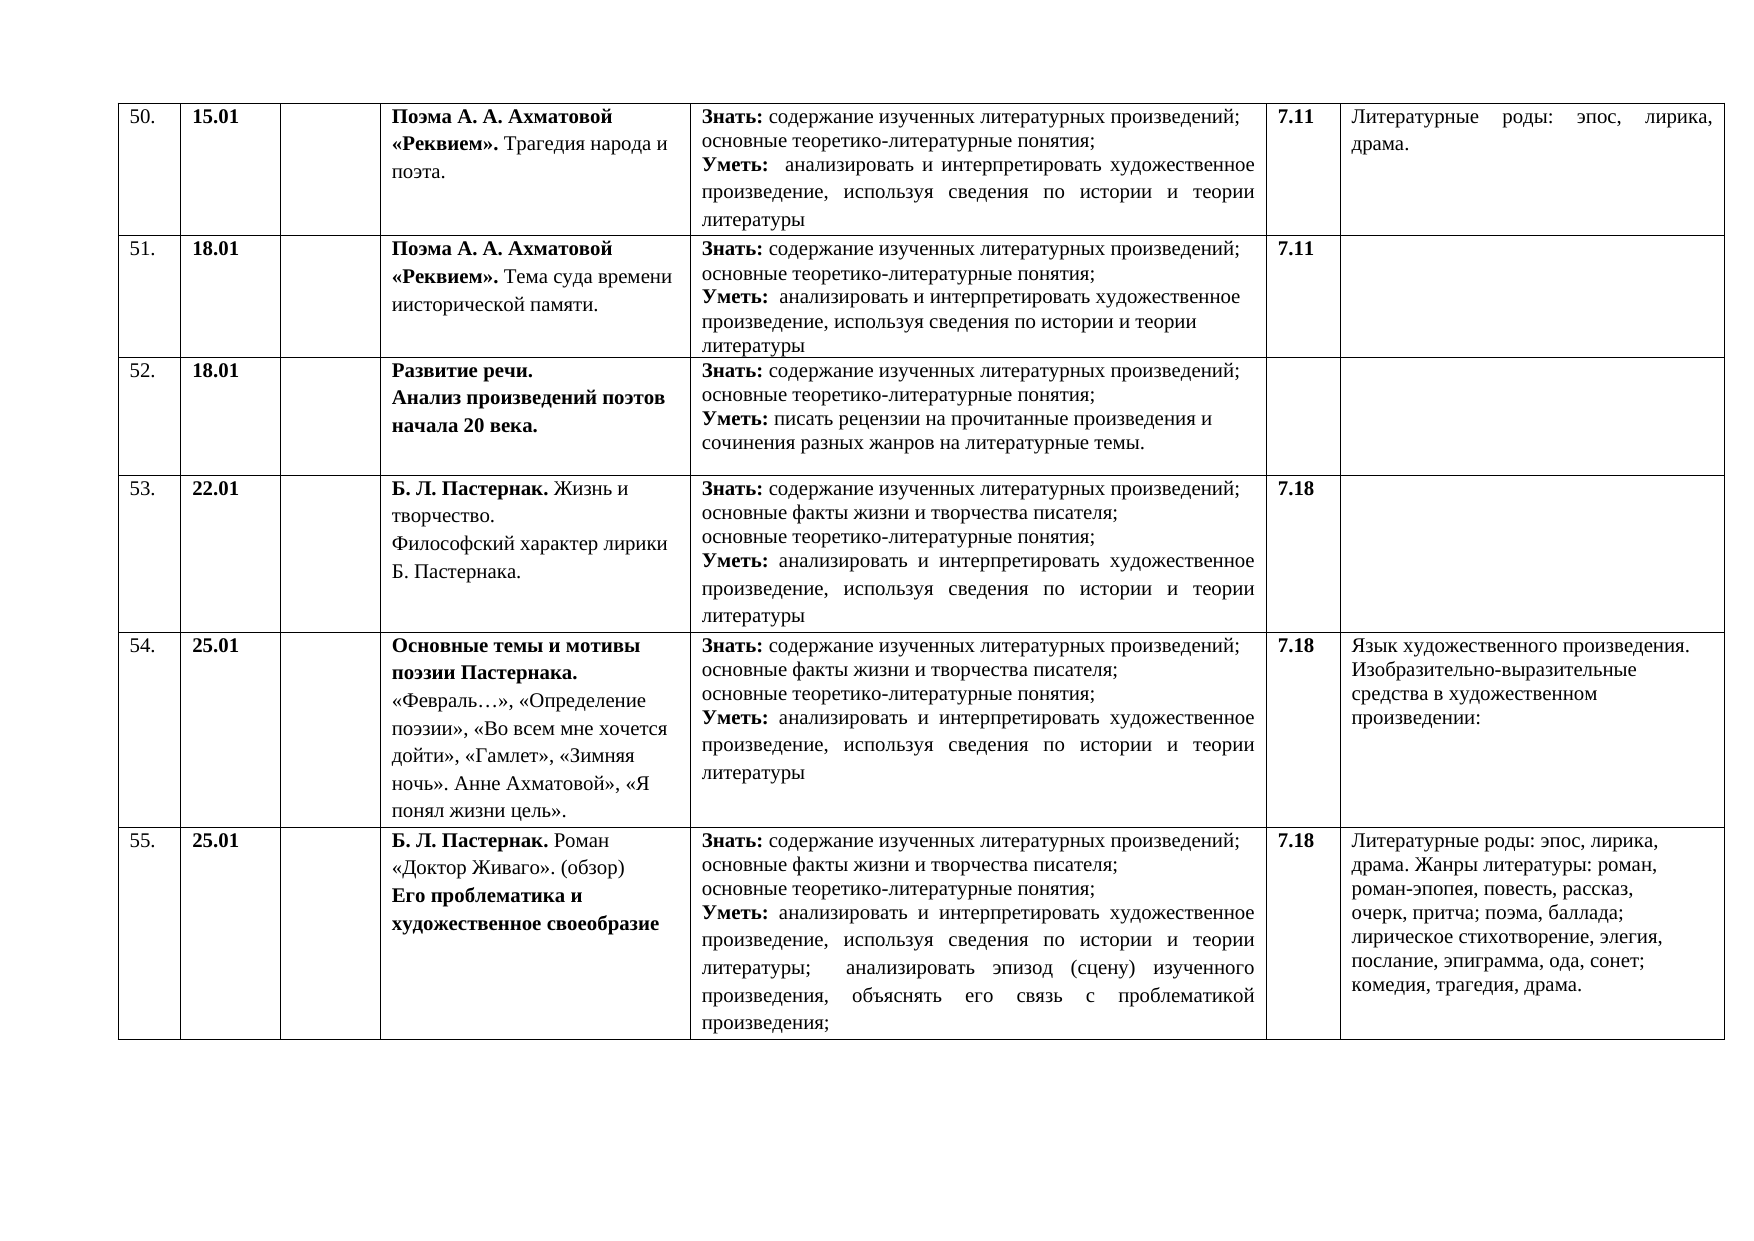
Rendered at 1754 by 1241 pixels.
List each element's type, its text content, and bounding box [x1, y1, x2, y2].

table_cell 25.01 [181, 828, 280, 1038]
table_cell Поэма А. А. Ахматовой «Реквием». Трагедия народа и поэта. [381, 104, 690, 235]
table_cell [119, 358, 180, 475]
table_cell [281, 828, 380, 1038]
table_cell [281, 236, 380, 357]
table_cell 15.01 [181, 104, 280, 235]
table_cell Знать: содержание изученных литературных произведений; основные теоретико-литературные понятия; Уметь: анализировать и интерпретировать художественное произведение, используя сведения по истории и теории литературы [691, 104, 1266, 235]
table_cell 7.11 [1267, 104, 1340, 235]
table_cell 7.18 [1267, 476, 1340, 632]
table_cell [281, 633, 380, 827]
table_cell Знать: содержание изученных литературных произведений; основные теоретико-литературные понятия; Уметь: анализировать и интерпретировать художественное произведение, используя сведения по истории и теории литературы [691, 236, 1266, 357]
table_cell 7.18 [1267, 828, 1340, 1038]
table_cell [1267, 358, 1340, 475]
table_cell Литературные роды: эпос, лирика, драма. Жанры литературы: роман, роман-эпопея, повесть, рассказ, очерк, притча; поэма, баллада; лирическое стихотворение, элегия, послание, эпиграмма, ода, сонет; комедия, трагедия, драма. [1341, 828, 1724, 1038]
table_cell Знать: содержание изученных литературных произведений; основные теоретико-литературные понятия; Уметь: писать рецензии на прочитанные произведения и сочинения разных жанров на литературные темы. [691, 358, 1266, 475]
table_cell [119, 104, 180, 235]
table_cell Знать: содержание изученных литературных произведений; основные факты жизни и творчества писателя; основные теоретико-литературные понятия; Уметь: анализировать и интерпретировать художественное произведение, используя сведения по истории и теории литературы [691, 476, 1266, 632]
table_cell [281, 358, 380, 475]
table_cell Б. Л. Пастернак. Роман «Доктор Живаго». (обзор) Его проблематика и художественное своеобразие [381, 828, 690, 1038]
table_cell 7.18 [1267, 633, 1340, 827]
table_cell 7.11 [1267, 236, 1340, 357]
table_cell Знать: содержание изученных литературных произведений; основные факты жизни и творчества писателя; основные теоретико-литературные понятия; Уметь: анализировать и интерпретировать художественное произведение, используя сведения по истории и теории литературы; анализировать эпизод (сцену) изученного произведения, объяснять его связь с проблематикой произведения; [691, 828, 1266, 1038]
table_cell Б. Л. Пастернак. Жизнь и творчество. Философский характер лирики Б. Пастернака. [381, 476, 690, 632]
table_cell 18.01 [181, 358, 280, 475]
table_cell Основные темы и мотивы поэзии Пастернака. «Февраль…», «Определение поэзии», «Во всем мне хочется дойти», «Гамлет», «Зимняя ночь». Анне Ахматовой», «Я понял жизни цель». [381, 633, 690, 827]
table_cell [119, 828, 180, 1038]
table_cell Литературные роды: эпос, лирика, драма. [1341, 104, 1724, 235]
table_cell 18.01 [181, 236, 280, 357]
table_cell Знать: содержание изученных литературных произведений; основные факты жизни и творчества писателя; основные теоретико-литературные понятия; Уметь: анализировать и интерпретировать художественное произведение, используя сведения по истории и теории литературы [691, 633, 1266, 827]
table_cell [1341, 358, 1724, 475]
table_cell Язык художественного произведения. Изобразительно-выразительные средства в художественном произведении: [1341, 633, 1724, 827]
table_cell Развитие речи. Анализ произведений поэтов начала 20 века. [381, 358, 690, 475]
table_cell [281, 104, 380, 235]
table_cell [119, 476, 180, 632]
table_cell 22.01 [181, 476, 280, 632]
table_cell [1341, 476, 1724, 632]
table_cell Поэма А. А. Ахматовой «Реквием». Тема суда времени иисторической памяти. [381, 236, 690, 357]
table_cell 25.01 [181, 633, 280, 827]
table_cell [119, 236, 180, 357]
table_cell [1341, 236, 1724, 357]
table_cell [119, 633, 180, 827]
table_cell [281, 476, 380, 632]
